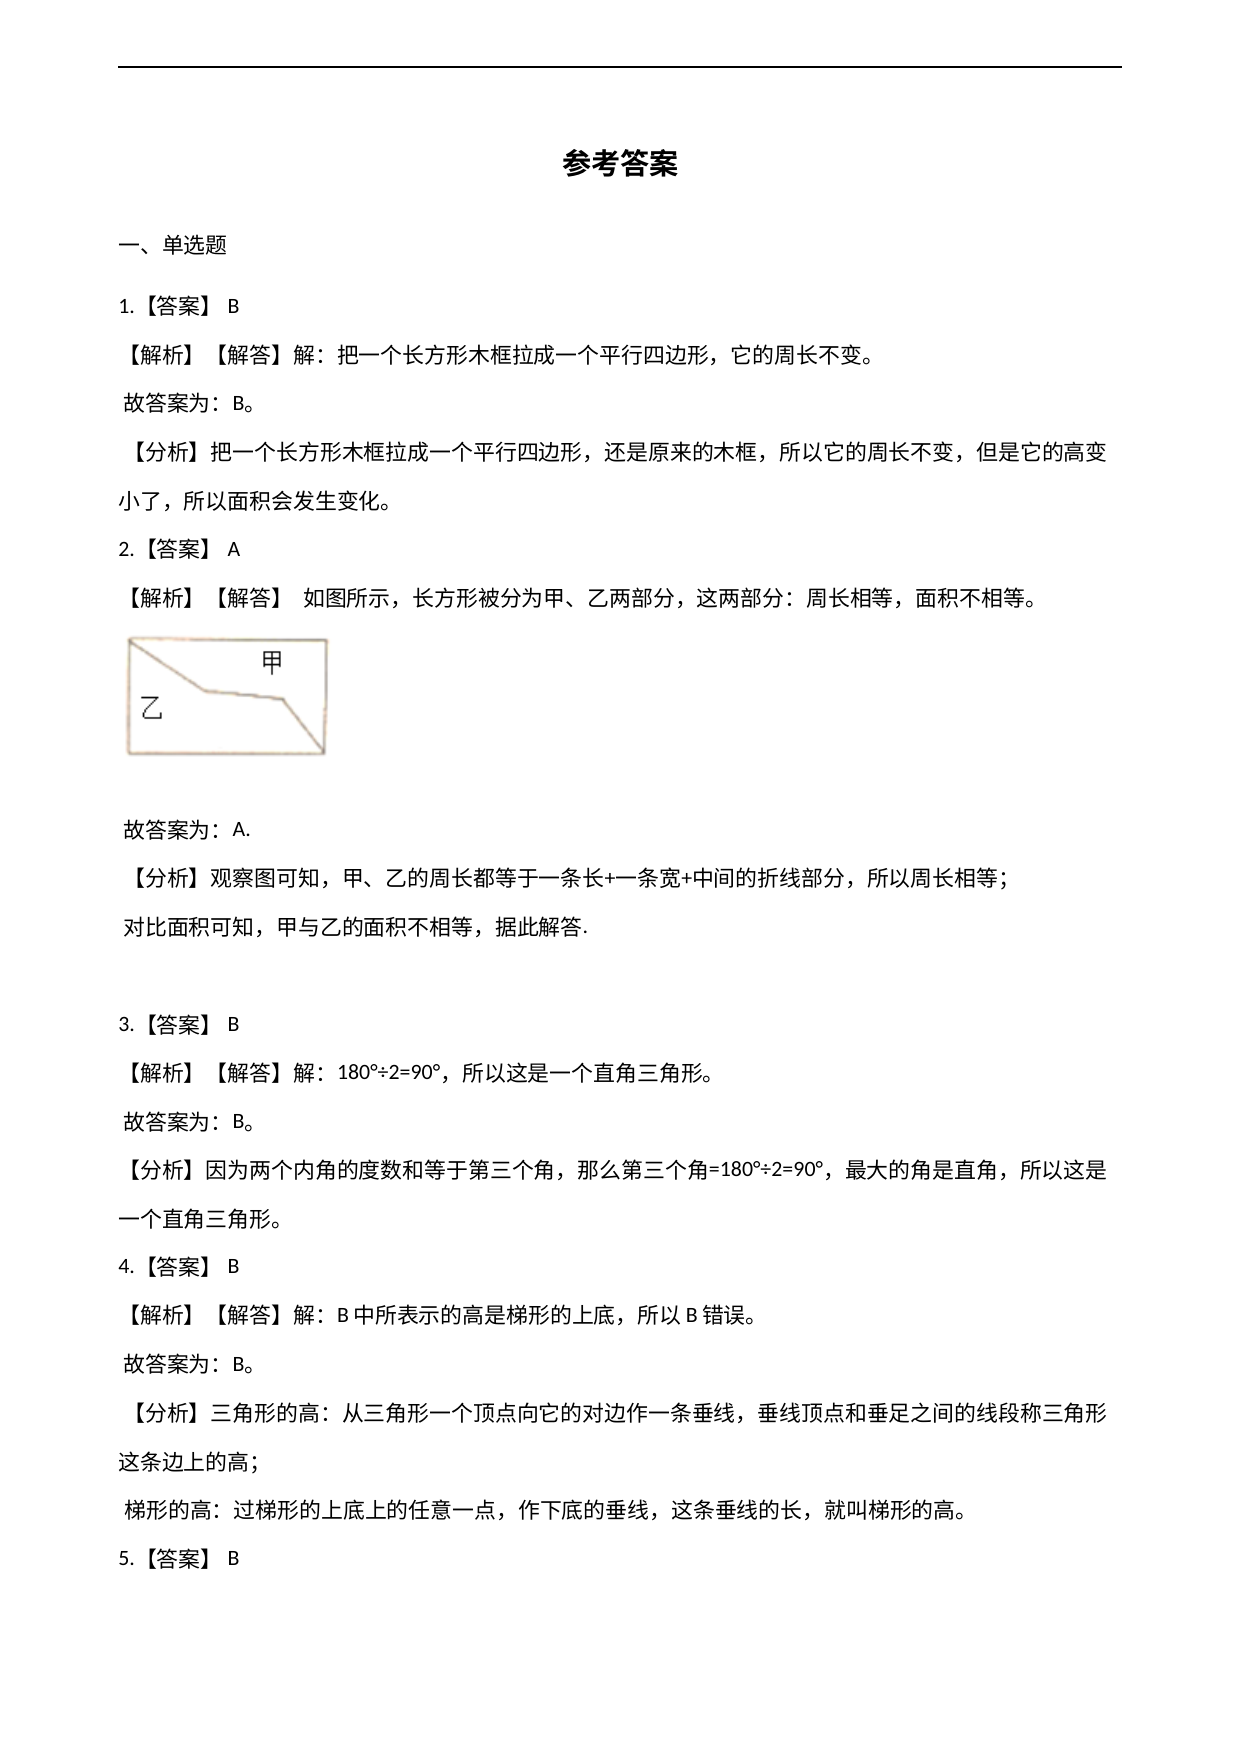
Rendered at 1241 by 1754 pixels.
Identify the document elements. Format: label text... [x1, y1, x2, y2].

text 1.【答案】 B [118, 289, 1122, 321]
text 5.【答案】 B [118, 1541, 1122, 1574]
text 【解析】【解答】解：把一个长方形木框拉成一个平行四边形，它的周长不变。 故答案为：B。 【分析】把一个长方形木框拉成一个平行四边形，还是原来的木框，所以它的周长不变，但是它的高变小了，所以面积会发生变化。 [118, 337, 1122, 516]
text 故答案为：A. 【分析】观察图可知，甲、乙的周长都等于一条长+一条宽+中间的折线部分，所以周长相等； 对比面积可知，甲与乙的面积不相等，据此解答. [118, 812, 1122, 991]
text 参考答案 [118, 129, 1122, 194]
text 2.【答案】 A [118, 532, 1122, 564]
text 【解析】【解答】解：B中所表示的高是梯形的上底，所以B错误。 故答案为：B。 【分析】三角形的高：从三角形一个顶点向它的对边作一条垂线，垂线顶点和垂足之间的线段称三角形这条边上的高； 梯形的高：过梯形的上底上的任意一点，作下底的垂线，这条垂线的长，就叫梯形的高。 [118, 1298, 1122, 1526]
text 【分析】因为两个内角的度数和等于第三个角，那么第三个角=180°÷2=90°，最大的角是直角，所以这是一个直角三角形。 [118, 1153, 1122, 1234]
text 【解析】【解答】 如图所示，长方形被分为甲、乙两部分，这两部分：周长相等，面积不相等。 [118, 580, 1122, 613]
text 【解析】【解答】解：180°÷2=90°，所以这是一个直角三角形。 故答案为：B。 [118, 1056, 1122, 1137]
text 一、单选题 [118, 228, 1122, 261]
text 4.【答案】 B [118, 1250, 1122, 1282]
picture [118, 628, 342, 763]
text 3.【答案】 B [118, 1007, 1122, 1040]
